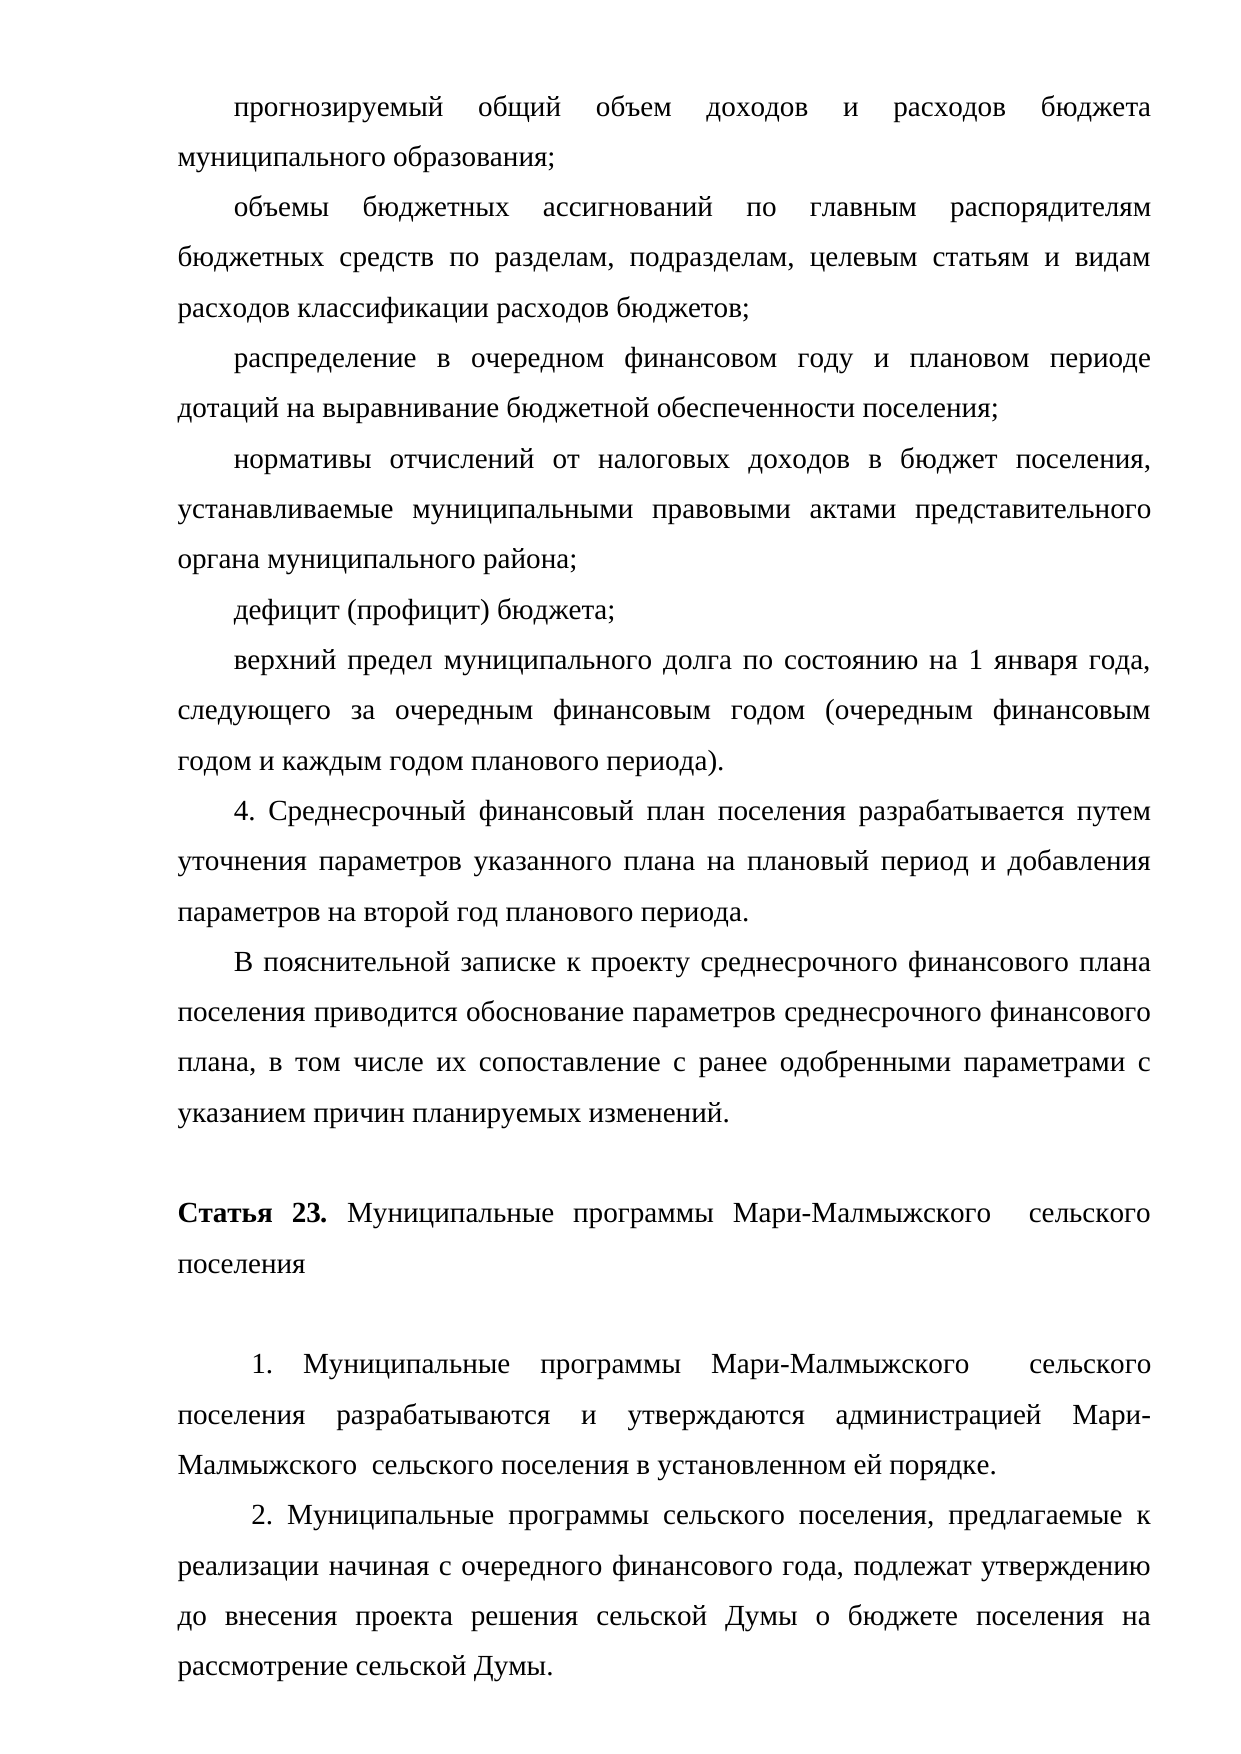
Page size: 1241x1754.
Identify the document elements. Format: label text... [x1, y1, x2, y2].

text 4. Среднесрочный финансовый план поселения разрабатывается путем уточнения параметров указанного плана на плановый период и добавления параметров на второй год планового периода. [177, 793, 1152, 927]
text верхний предел муниципального долга по состоянию на 1 января года, следующего за очередным финансовым годом (очередным финансовым годом и каждым годом планового периода). [177, 642, 1152, 776]
text прогнозируемый общий объем доходов и расходов бюджета муниципального образования; [177, 89, 1152, 172]
text 2. Муниципальные программы сельского поселения, предлагаемые к реализации начиная с очередного финансового года, подлежат утверждению до внесения проекта решения сельской Думы о бюджете поселения на рассмотрение сельской Думы. [177, 1497, 1152, 1682]
text распределение в очередном финансовом году и плановом периоде дотаций на выравнивание бюджетной обеспеченности поселения; [177, 340, 1152, 424]
text дефицит (профицит) бюджета; [177, 592, 1152, 625]
text Статья 23. Муниципальные программы Мари-Малмыжского сельского поселения [177, 1196, 1152, 1279]
text 1. Муниципальные программы Мари-Малмыжского сельского поселения разрабатываются и утверждаются администрацией Мари-Малмыжского сельского поселения в установленном ей порядке. [177, 1346, 1152, 1481]
text нормативы отчислений от налоговых доходов в бюджет поселения, устанавливаемые муниципальными правовыми актами представительного органа муниципального района; [177, 441, 1152, 575]
text объемы бюджетных ассигнований по главным распорядителям бюджетных средств по разделам, подразделам, целевым статьям и видам расходов классификации расходов бюджетов; [177, 189, 1152, 323]
text В пояснительной записке к проекту среднесрочного финансового плана поселения приводится обоснование параметров среднесрочного финансового плана, в том числе их сопоставление с ранее одобренными параметрами с указанием причин планируемых изменений. [177, 944, 1152, 1128]
